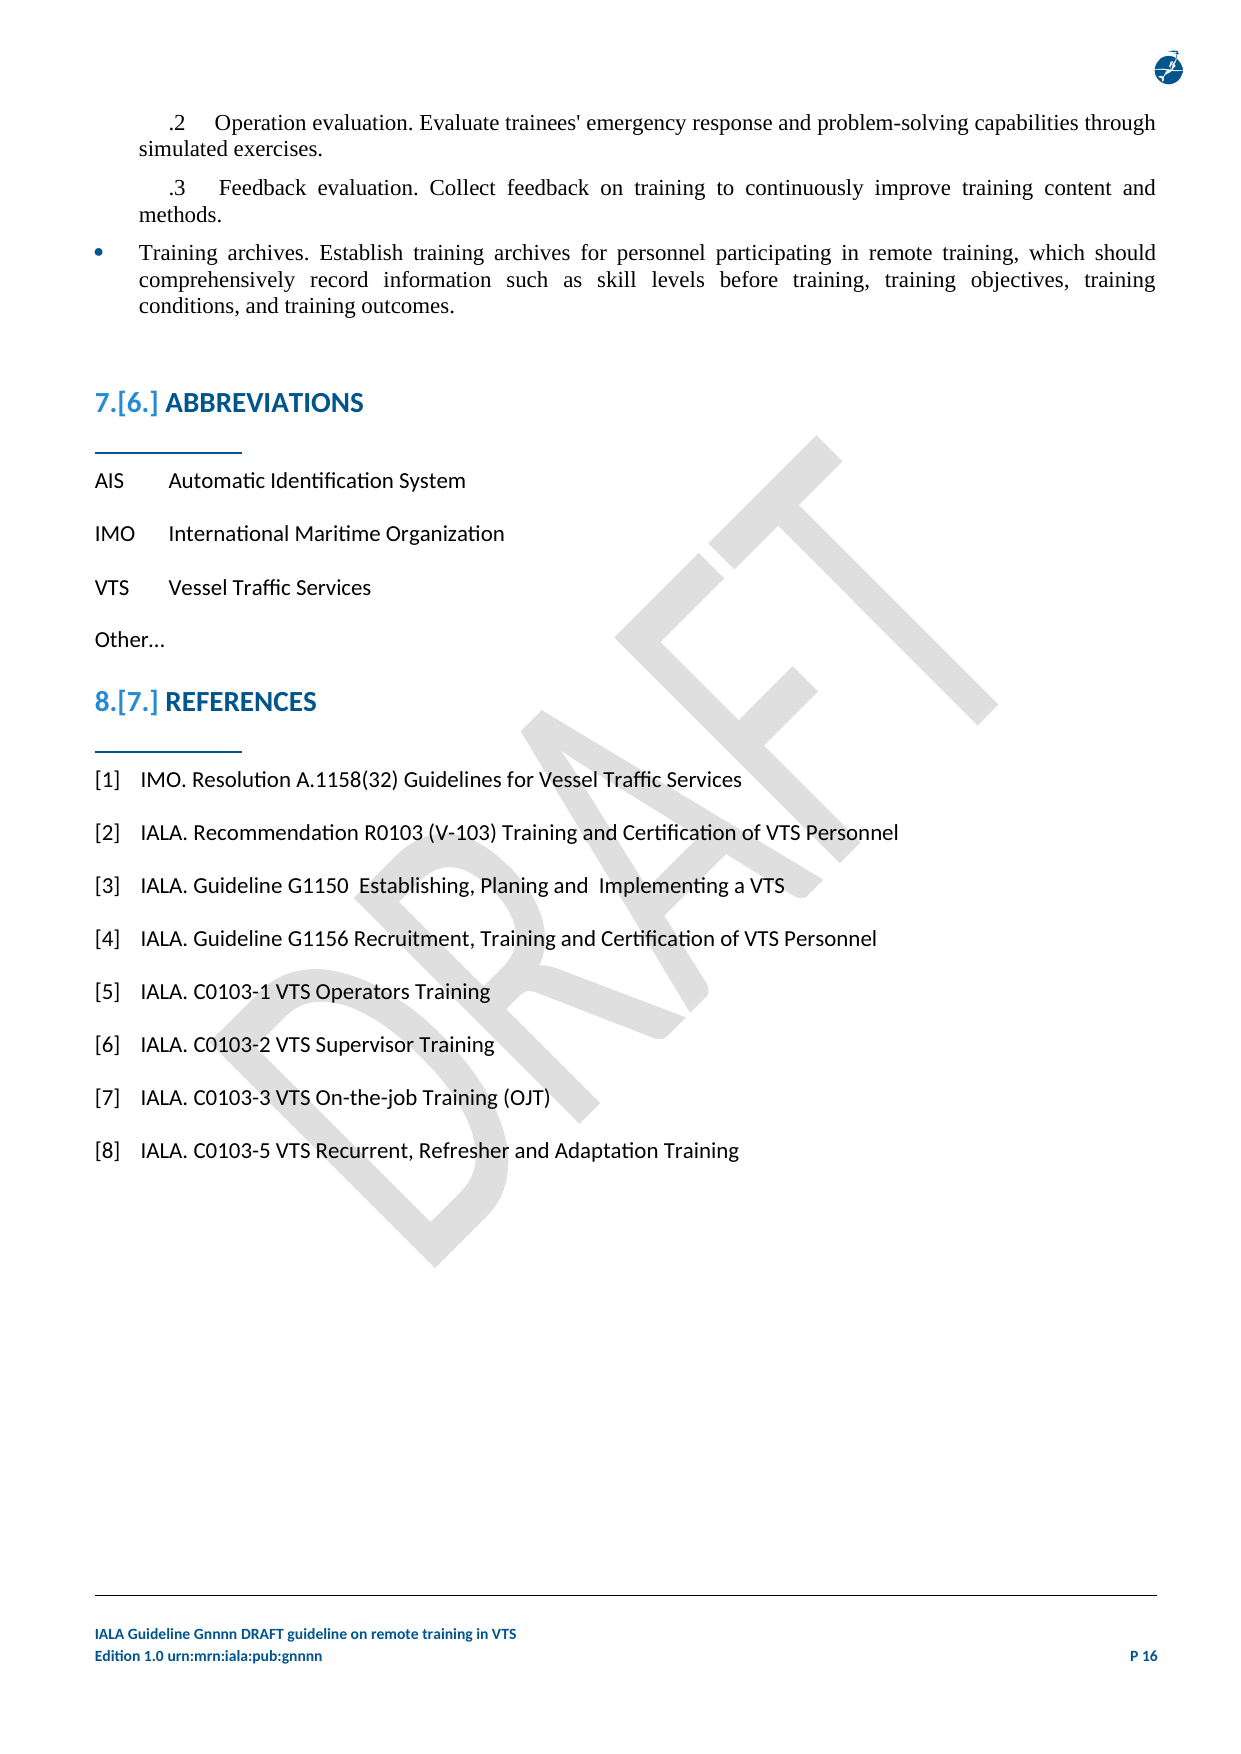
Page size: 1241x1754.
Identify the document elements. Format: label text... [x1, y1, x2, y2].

text IMO International Maritime Organization [94, 519, 1157, 548]
list IALA. C0103-5 VTS Recurrent, Refresher and Adaptation Training [94, 1136, 1157, 1164]
subtitle ABBREVIATIONS [94, 384, 1157, 420]
list IALA. Recommendation R0103 (V-103) Training and Certification of VTS Personnel [94, 818, 1157, 846]
list IALA. C0103-1 VTS Operators Training [94, 977, 1157, 1005]
list IALA. Guideline G1156 Recruitment, Training and Certification of VTS Personnel [94, 924, 1157, 952]
picture [1123, 0, 1241, 119]
list IALA. C0103-3 VTS On-the-job Training (OJT) [94, 1083, 1157, 1111]
list IALA. C0103-2 VTS Supervisor Training [94, 1030, 1157, 1058]
list IMO. Resolution A.1158(32) Guidelines for Vessel Traffic Services [94, 765, 1157, 793]
list IALA. Guideline G1150 Establishing, Planing and Implementing a VTS [94, 871, 1157, 899]
text AIS Automatic Identification System [94, 467, 1157, 494]
list .3 Feedback evaluation. Collect feedback on training to continuously improve training content and methods. [139, 174, 1157, 227]
list .2 Operation evaluation. Evaluate trainees' emergency response and problem-solving capabilities through simulated exercises. [139, 109, 1157, 162]
list Training archives. Establish training archives for personnel participating in remote training, which should comprehensively record information such as skill levels before training, training objectives, training conditions, and training outcomes. [94, 239, 1157, 318]
subtitle REFERENCES [94, 683, 1157, 718]
text Other… [94, 626, 1157, 654]
text VTS Vessel Traffic Services [94, 573, 1157, 601]
